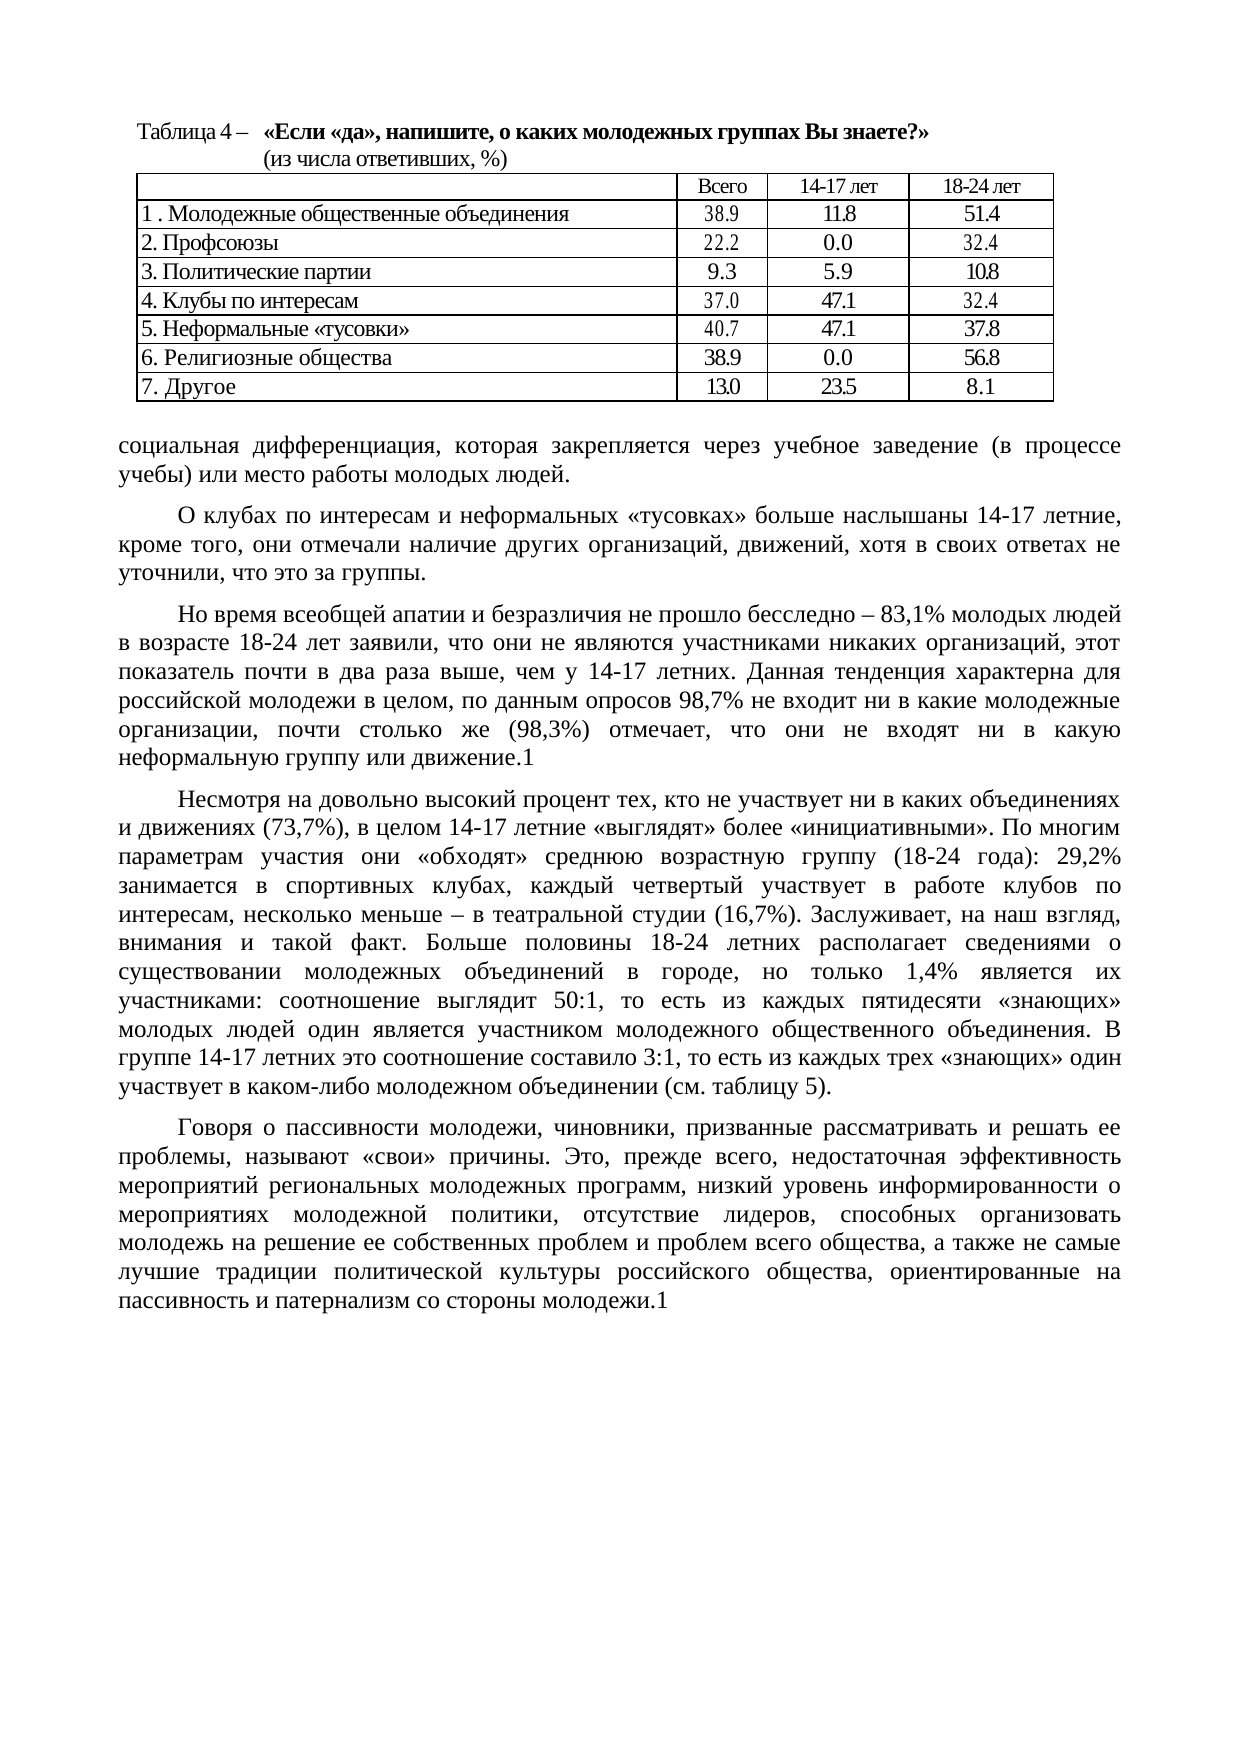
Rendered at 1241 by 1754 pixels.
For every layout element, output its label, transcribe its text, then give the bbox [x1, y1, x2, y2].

text Говоря о пассивности молодежи, чиновники, призванные рассматривать и решать ее проблемы, называют «свои» причины. Это, прежде всего, недостаточная эффективность мероприятий региональных молодежных программ, низкий уровень информированности о мероприятиях молодежной политики, отсутствие лидеров, способных организовать молодежь на решение ее собственных проблем и проблем всего общества, а также не самые лучшие традиции политической культуры российского общества, ориентированные на пассивность и патернализм со стороны молодежи.1 [118, 1112, 1122, 1314]
text Несмотря на довольно высокий процент тех, кто не участвует ни в каких объединениях и движениях (73,7%), в целом 14-17 летние «выглядят» более «инициативными». По многим параметрам участия они «обходят» среднюю возрастную группу (18-24 года): 29,2% занимается в спортивных клубах, каждый четвертый участвует в работе клубов по интересам, несколько меньше – в театральной студии (16,7%). Заслуживает, на наш взгляд, внимания и такой факт. Больше половины 18-24 летних располагает сведениями о существовании молодежных объединений в городе, но только 1,4% является их участниками: соотношение выглядит 50:1, то есть из каждых пятидесяти «знающих» молодых людей один является участником молодежного общественного объединения. В группе 14-17 летних это соотношение составило 3:1, то есть из каждых трех «знающих» один участвует в каком-либо молодежном объединении (см. таблицу 5). [118, 784, 1122, 1100]
text Но время всеобщей апатии и безразличия не прошло бесследно – 83,1% молодых людей в возрасте 18-24 лет заявили, что они не являются участниками никаких организаций, этот показатель почти в два раза выше, чем у 14-17 летних. Данная тенденция характерна для российской молодежи в целом, по данным опросов 98,7% не входит ни в какие молодежные организации, почти столько же (98,3%) отмечает, что они не входят ни в какую неформальную группу или движение.1 [118, 599, 1122, 771]
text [118, 118, 1122, 487]
text О клубах по интересам и неформальных «тусовках» больше наслышаны 14-17 летние, кроме того, они отмечали наличие других организаций, движений, хотя в своих ответах не уточнили, что это за группы. [118, 500, 1122, 586]
